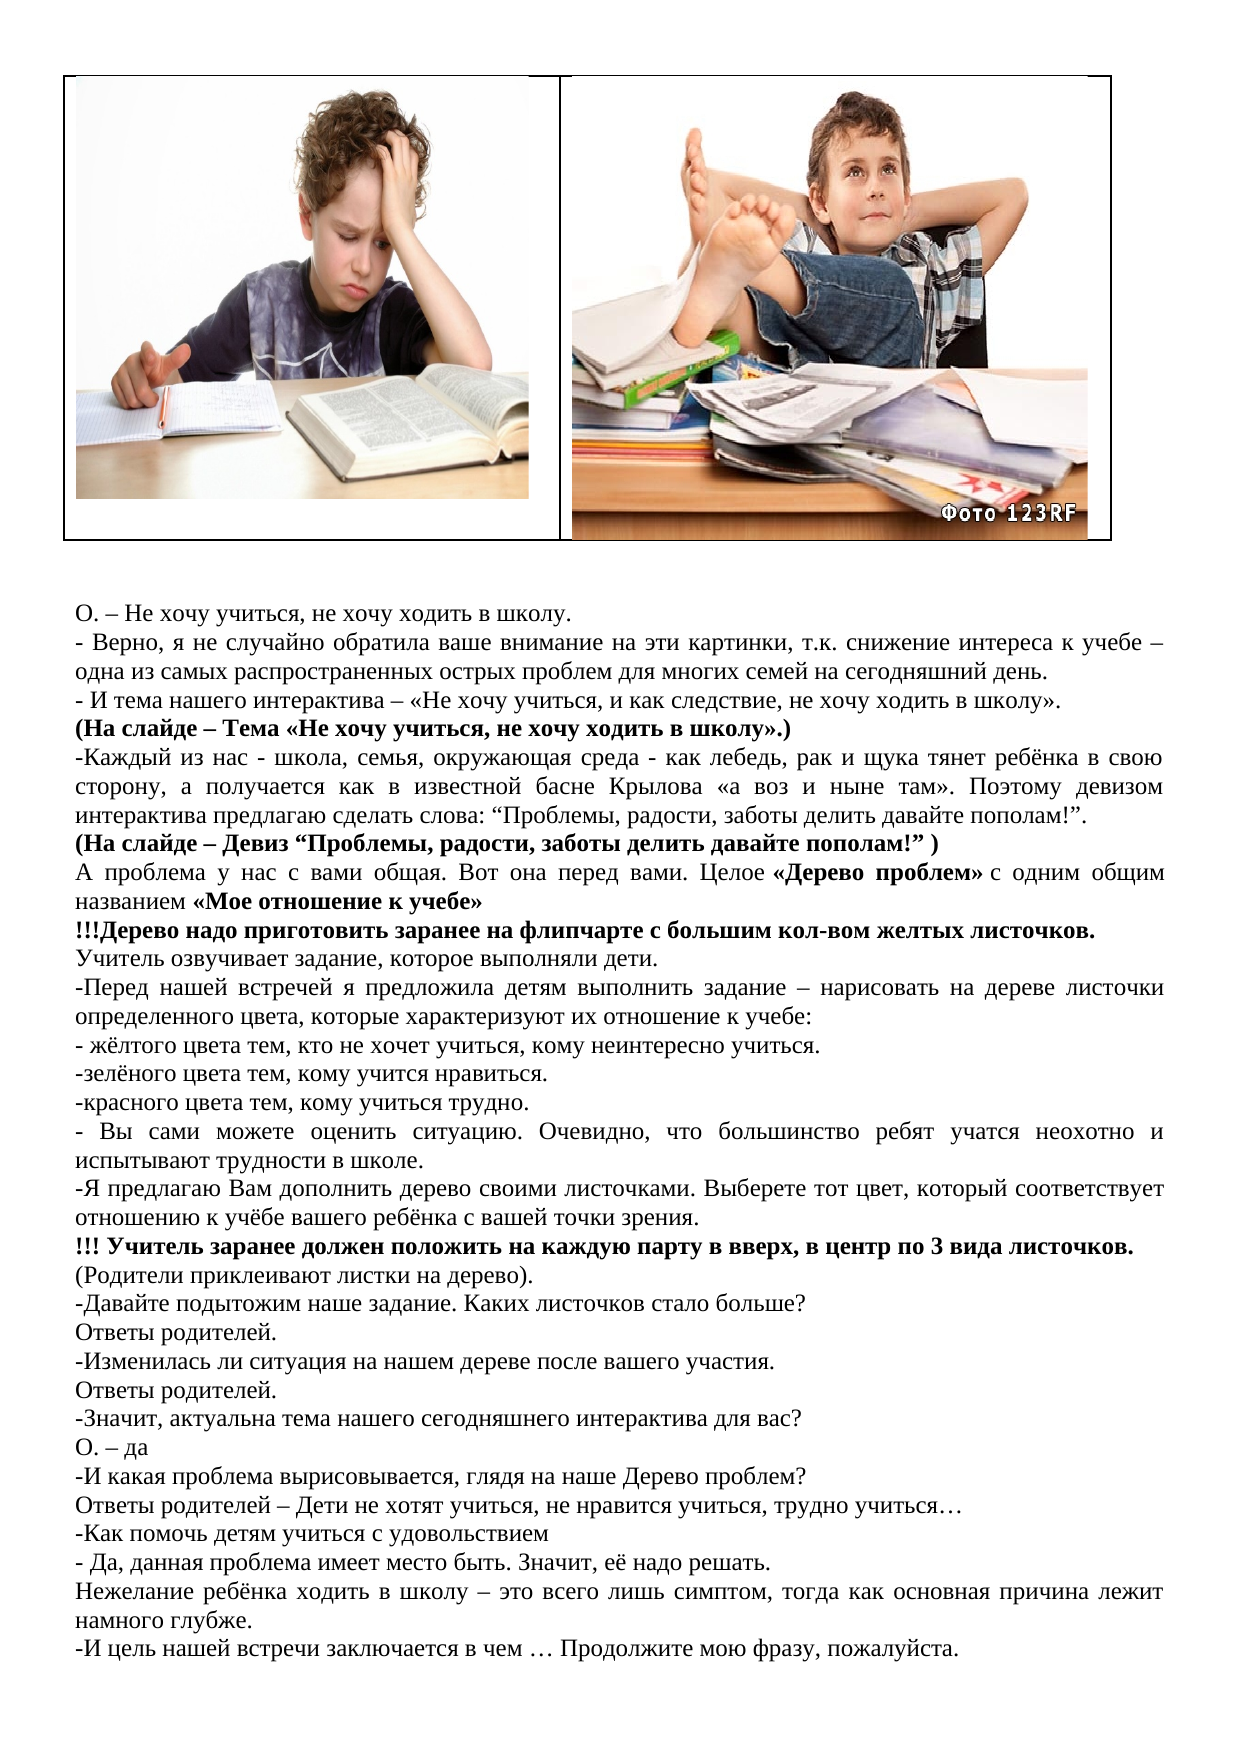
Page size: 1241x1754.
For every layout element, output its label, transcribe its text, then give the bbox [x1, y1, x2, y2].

text О. – да [75, 1432, 1165, 1461]
text - Да, данная проблема имеет место быть. Значит, её надо решать. [75, 1547, 1165, 1576]
table_header [561, 77, 572, 539]
text - Верно, я не случайно обратила ваше внимание на эти картинки, т.к. снижение интереса к учебе – одна из самых распространенных острых проблем для многих семей на сегодняшний день. [75, 627, 1165, 685]
text (Родители приклеивают листки на дерево). [75, 1260, 1165, 1288]
text Ответы родителей – Дети не хотят учиться, не нравится учиться, трудно учиться… [75, 1490, 1165, 1518]
text Ответы родителей. [75, 1317, 1165, 1346]
text -Я предлагаю Вам дополнить дерево своими листочками. Выберете тот цвет, который соответствует отношению к учёбе вашего ребёнка с вашей точки зрения. [75, 1173, 1165, 1231]
text -Изменилась ли ситуация на нашем дереве после вашего участия. [75, 1346, 1165, 1375]
table_header [65, 77, 559, 539]
text -Давайте подытожим наше задание. Каких листочков стало больше? [75, 1288, 1165, 1317]
text Нежелание ребёнка ходить в школу – это всего лишь симптом, тогда как основная причина лежит намного глубже. [75, 1576, 1165, 1633]
text -Значит, актуальна тема нашего сегодняшнего интерактива для вас? [75, 1403, 1165, 1432]
text -красного цвета тем, кому учиться трудно. [75, 1087, 1165, 1116]
text (На слайде – Тема «Не хочу учиться, не хочу ходить в школу».) [75, 713, 1165, 742]
text (На слайде – Девиз “Проблемы, радости, заботы делить давайте пополам!” ) [75, 828, 1165, 857]
table_header [1099, 77, 1110, 539]
text Учитель озвучивает задание, которое выполняли дети. [75, 943, 1165, 972]
text -И цель нашей встречи заключается в чем … Продолжите мою фразу, пожалуйста. [75, 1633, 1165, 1662]
text А проблема у нас с вами общая. Вот она перед вами. Целое «Дерево проблем» с одним общим названием «Мое отношение к учебе» [75, 857, 1165, 915]
text О. – Не хочу учиться, не хочу ходить в школу. [75, 598, 1165, 627]
text - Вы сами можете оценить ситуацию. Очевидно, что большинство ребят учатся неохотно и испытывают трудности в школе. [75, 1116, 1165, 1173]
text Ответы родителей. [75, 1375, 1165, 1403]
picture [76, 76, 529, 499]
picture [572, 76, 1088, 540]
text -Как помочь детям учиться с удовольствием [75, 1518, 1165, 1547]
text !!! Учитель заранее должен положить на каждую парту в вверх, в центр по 3 вида листочков. [75, 1231, 1165, 1260]
text -Каждый из нас - школа, семья, окружающая среда - как лебедь, рак и щука тянет ребёнка в свою сторону, а получается как в известной басне Крылова «а воз и ныне там». Поэтому девизом интерактива предлагаю сделать слова: “Проблемы, радости, заботы делить давайте пополам!”. [75, 742, 1165, 828]
text -И какая проблема вырисовывается, глядя на наше Дерево проблем? [75, 1461, 1165, 1490]
text - жёлтого цвета тем, кто не хочет учиться, кому неинтересно учиться. [75, 1030, 1165, 1058]
text - И тема нашего интерактива – «Не хочу учиться, и как следствие, не хочу ходить в школу». [75, 685, 1165, 713]
text -Перед нашей встречей я предложила детям выполнить задание – нарисовать на дереве листочки определенного цвета, которые характеризуют их отношение к учебе: [75, 972, 1165, 1030]
text -зелёного цвета тем, кому учится нравиться. [75, 1058, 1165, 1087]
text !!!Дерево надо приготовить заранее на флипчарте с большим кол-вом желтых листочков. [75, 915, 1165, 943]
